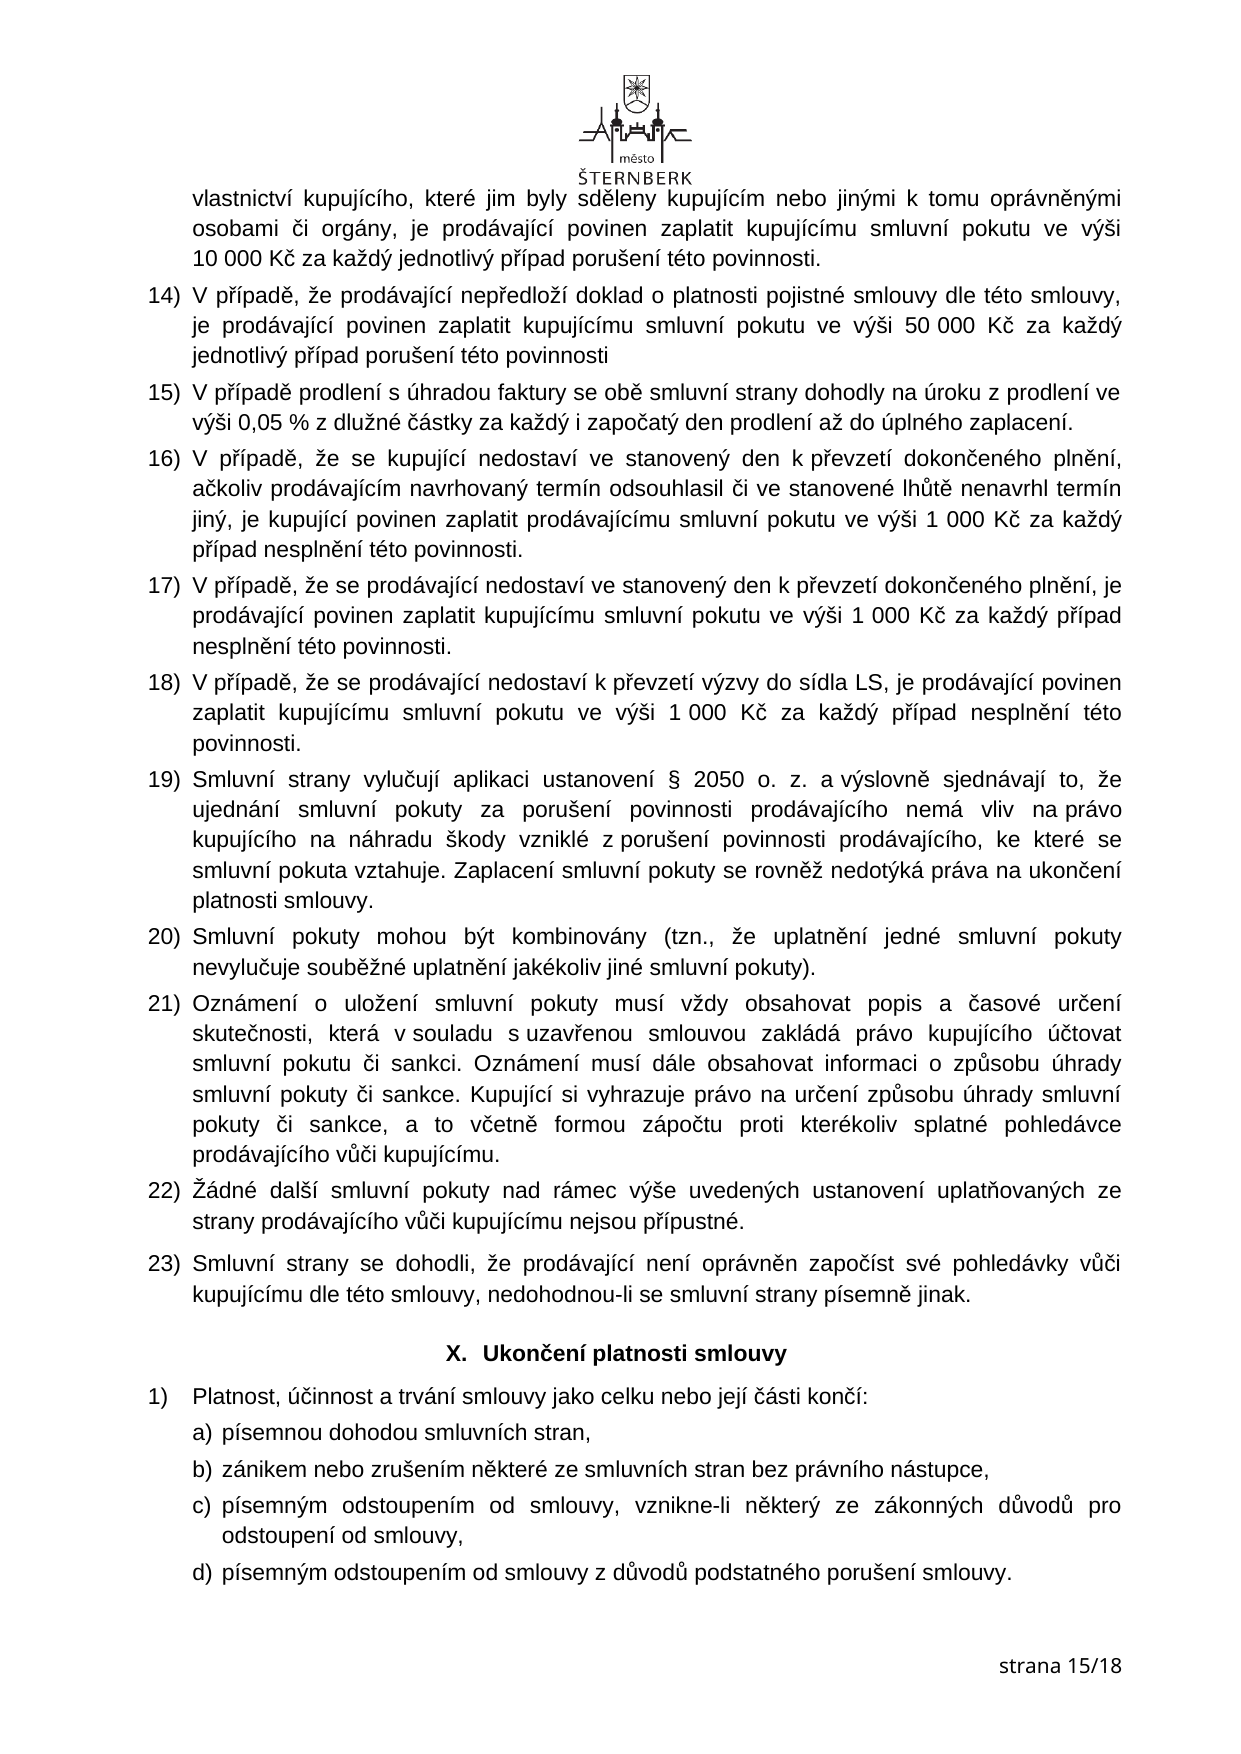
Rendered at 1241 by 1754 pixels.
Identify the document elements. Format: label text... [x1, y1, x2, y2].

title V případě prodlení s úhradou faktury se obě smluvní strany dohodly na úroku z prodlení ve výši 0,05 % z dlužné částky za každý i započatý den prodlení až do úplného zaplacení. [148, 378, 1122, 435]
title V případě, že se prodávající nedostaví ve stanovený den k převzetí dokončeného plnění, je prodávající povinen zaplatit kupujícímu smluvní pokutu ve výši 1 000 Kč za každý případ nesplnění této povinnosti. [148, 572, 1122, 659]
title Smluvní pokuty mohou být kombinovány (tzn., že uplatnění jedné smluvní pokuty nevylučuje souběžné uplatnění jakékoliv jiné smluvní pokuty). [148, 923, 1122, 980]
picture [577, 73, 693, 185]
subtitle Ukončení platnosti smlouvy [111, 1340, 1122, 1366]
title Smluvní strany vylučují aplikaci ustanovení § 2050 o. z. a výslovně sjednávají to, že ujednání smluvní pokuty za porušení povinnosti prodávajícího nemá vliv na právo kupujícího na náhradu škody vzniklé z porušení povinnosti prodávajícího, ke které se smluvní pokuta vztahuje. Zaplacení smluvní pokuty se rovněž nedotýká práva na ukončení platnosti smlouvy. [148, 766, 1122, 913]
title zánikem nebo zrušením některé ze smluvních stran bez právního nástupce, [192, 1456, 1122, 1482]
text 23) Smluvní strany se dohodli, že prodávající není oprávněn započíst své pohledávky vůči kupujícímu dle této smlouvy, nedohodnou-li se smluvní strany písemně jinak. [148, 1250, 1122, 1307]
title Oznámení o uložení smluvní pokuty musí vždy obsahovat popis a časové určení skutečnosti, která v souladu s uzavřenou smlouvou zakládá právo kupujícího účtovat smluvní pokutu či sankci. Oznámení musí dále obsahovat informaci o způsobu úhrady smluvní pokuty či sankce. Kupující si vyhrazuje právo na určení způsobu úhrady smluvní pokuty či sankce, a to včetně formou zápočtu proti kterékoliv splatné pohledávce prodávajícího vůči kupujícímu. [148, 990, 1122, 1167]
title Žádné další smluvní pokuty nad rámec výše uvedených ustanovení uplatňovaných ze strany prodávajícího vůči kupujícímu nejsou přípustné. [148, 1177, 1122, 1234]
title Platnost, účinnost a trvání smlouvy jako celku nebo její části končí: [148, 1383, 1122, 1409]
title písemným odstoupením od smlouvy z důvodů podstatného porušení smlouvy. [192, 1559, 1122, 1585]
title písemnou dohodou smluvních stran, [192, 1419, 1122, 1446]
title V případě, že se prodávající nedostaví k převzetí výzvy do sídla LS, je prodávající povinen zaplatit kupujícímu smluvní pokutu ve výši 1 000 Kč za každý případ nesplnění této povinnosti. [148, 669, 1122, 756]
title V případě, že se kupující nedostaví ve stanovený den k převzetí dokončeného plnění, ačkoliv prodávajícím navrhovaný termín odsouhlasil či ve stanovené lhůtě nenavrhl termín jiný, je kupující povinen zaplatit prodávajícímu smluvní pokutu ve výši 1 000 Kč za každý případ nesplnění této povinnosti. [148, 445, 1122, 562]
title písemným odstoupením od smlouvy, vznikne-li některý ze zákonných důvodů pro odstoupení od smlouvy, [192, 1492, 1122, 1549]
title V případě, že prodávající nepředloží doklad o platnosti pojistné smlouvy dle této smlouvy, je prodávající povinen zaplatit kupujícímu smluvní pokutu ve výši 50 000 Kč za každý jednotlivý případ porušení této povinnosti [148, 282, 1122, 368]
